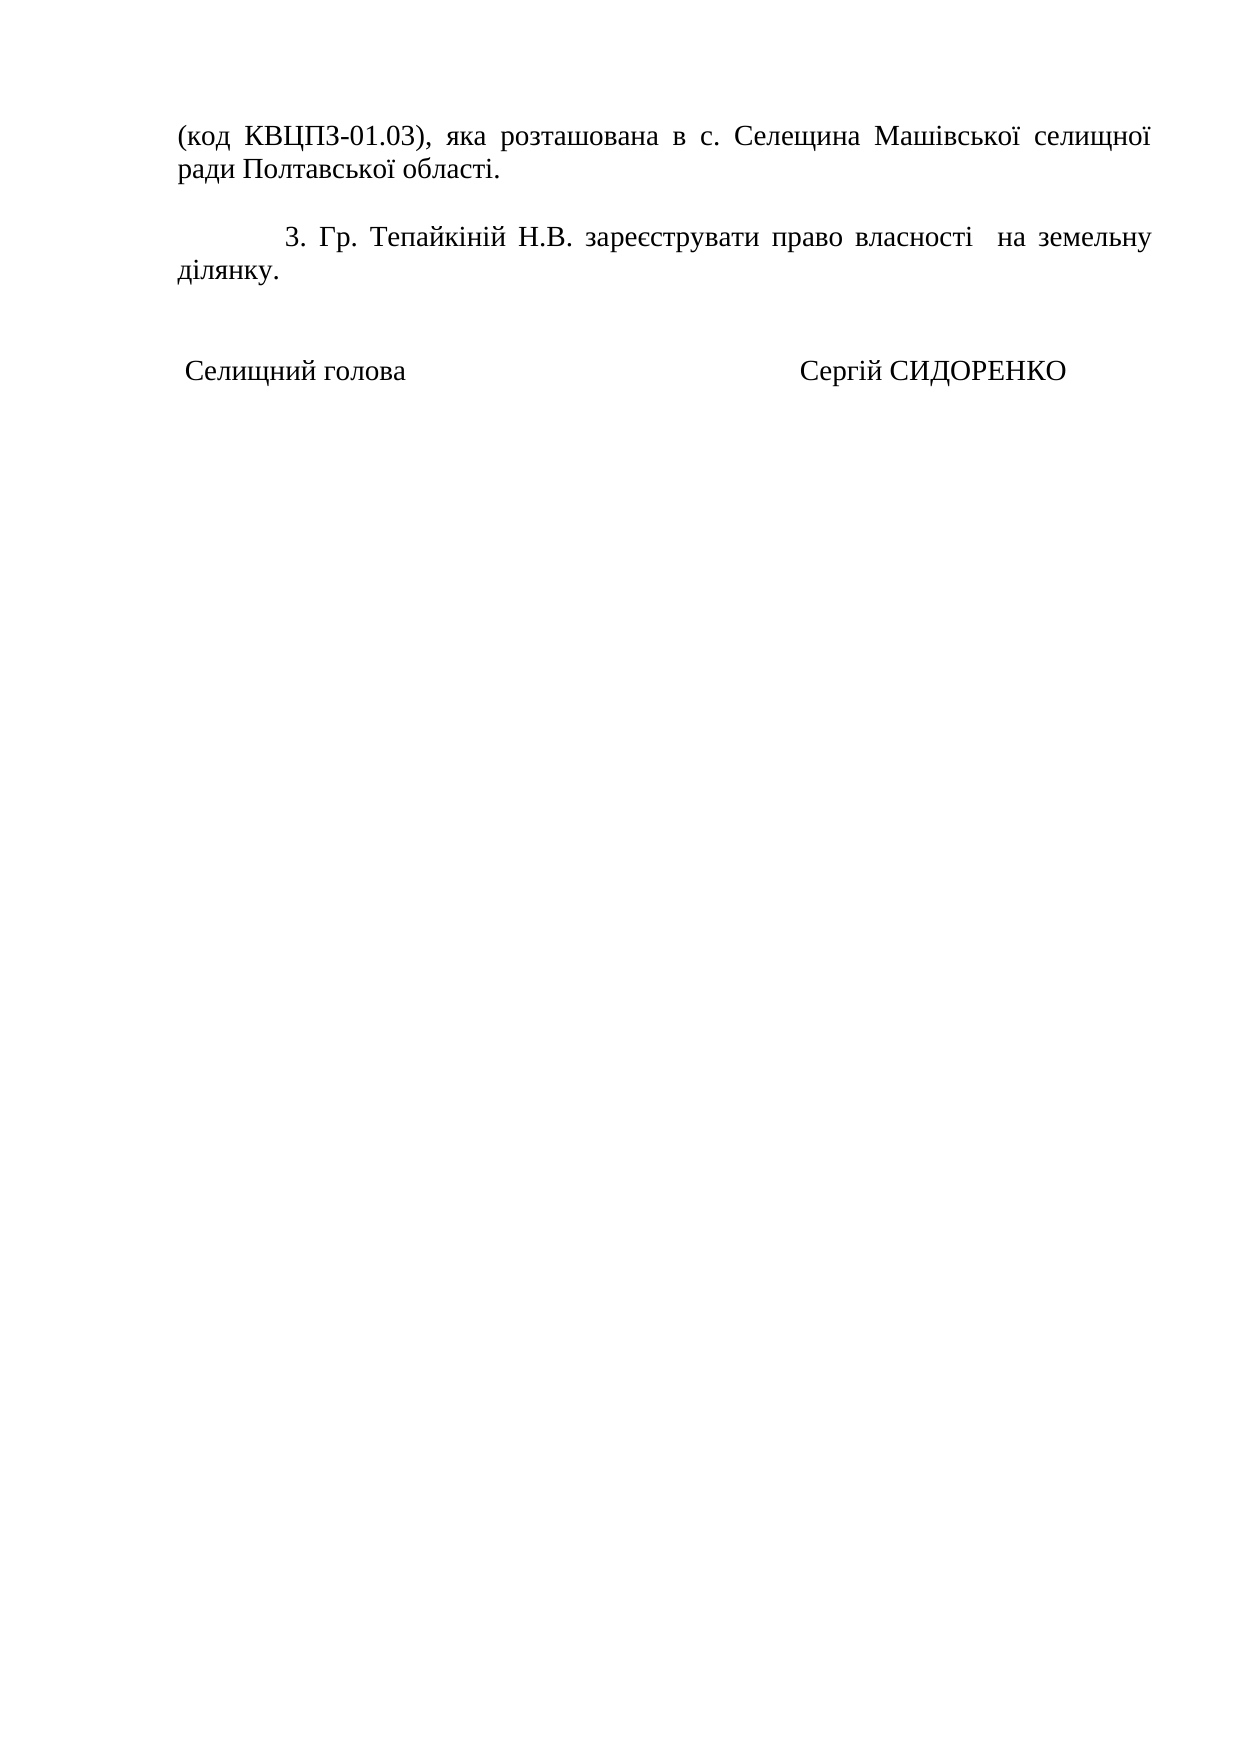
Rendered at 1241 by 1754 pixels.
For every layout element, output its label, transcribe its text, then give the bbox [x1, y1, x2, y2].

text 3. Гр. Тепайкіній Н.В. зареєструвати право власності на земельну ділянку. [177, 219, 1152, 286]
text Селищний голова Сергій СИДОРЕНКО [177, 353, 1152, 386]
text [177, 118, 1152, 185]
